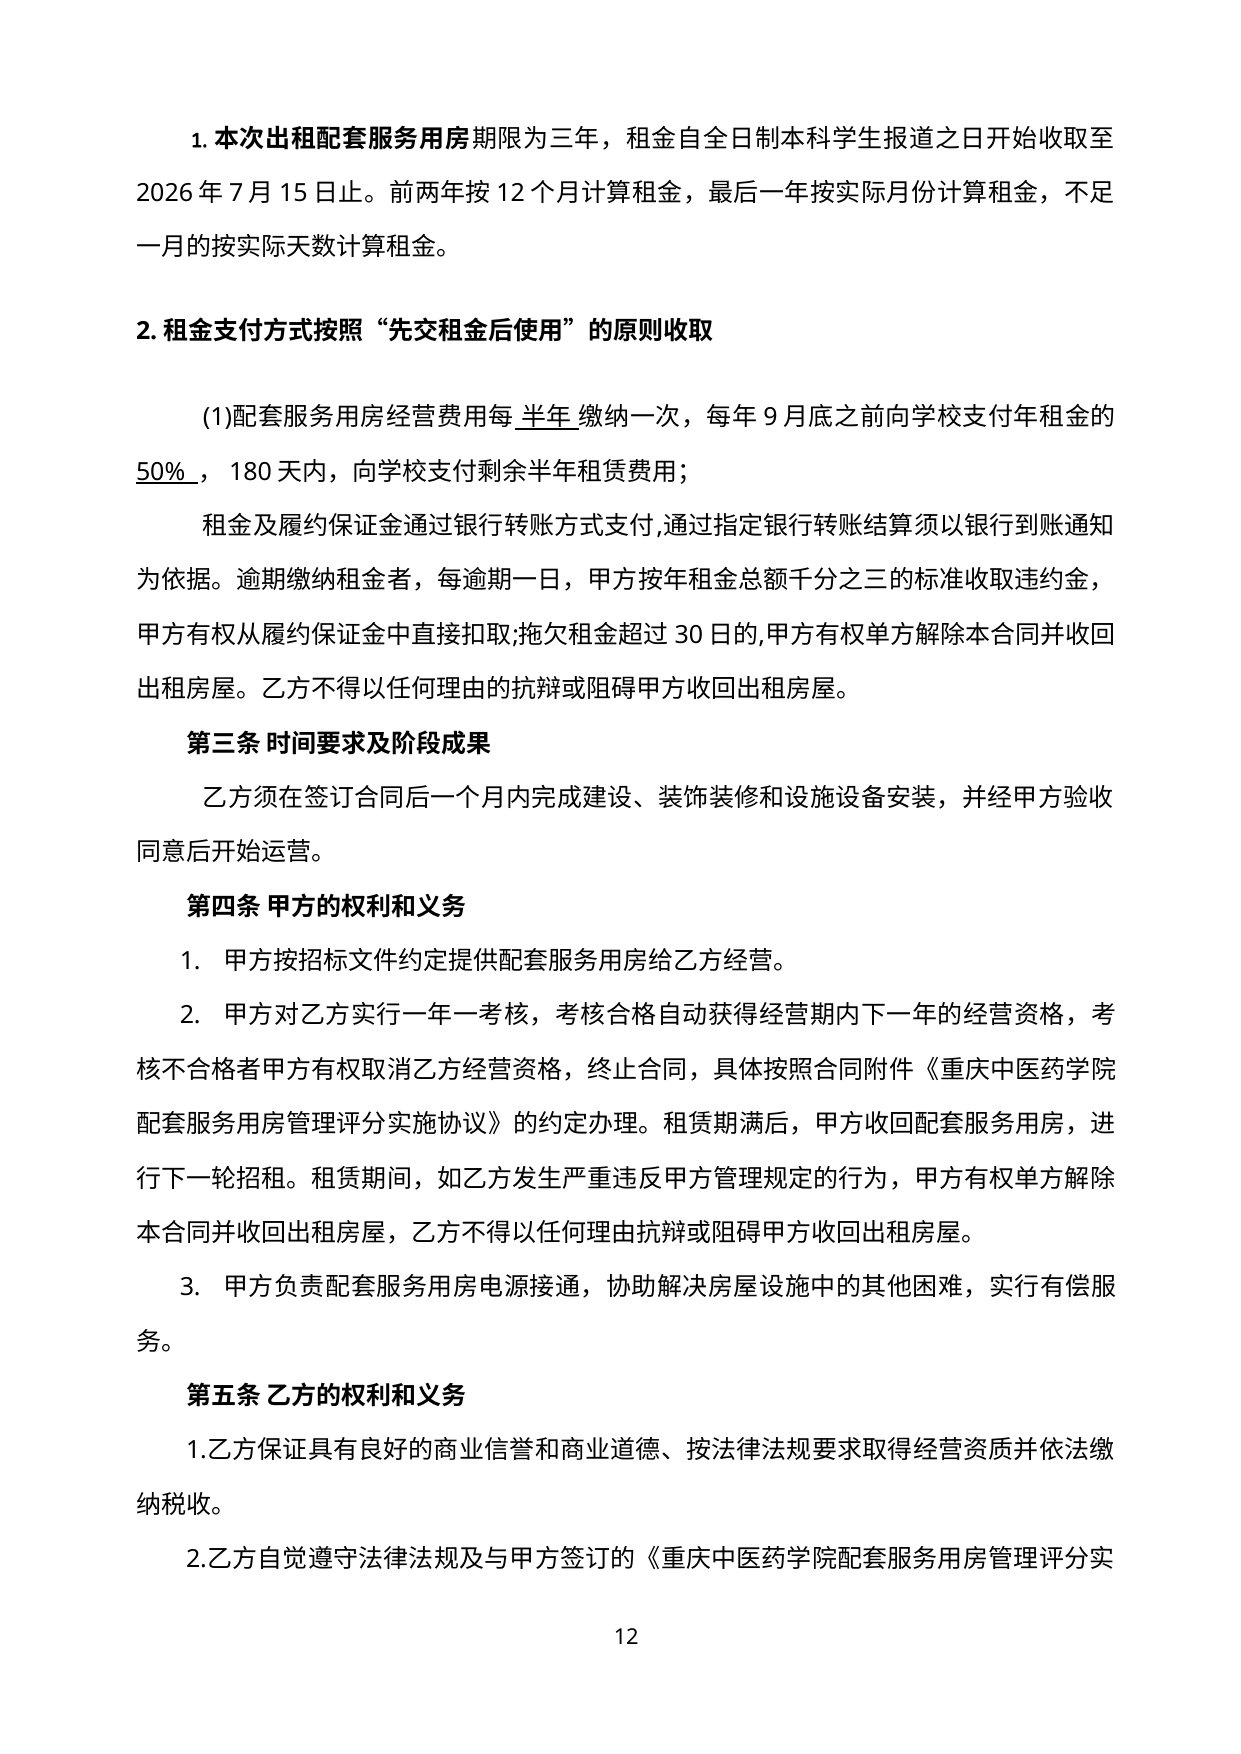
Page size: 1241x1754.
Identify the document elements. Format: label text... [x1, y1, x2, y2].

text 乙方须在签订合同后一个月内完成建设、装饰装修和设施设备安装，并经甲方验收同意后开始运营。 [136, 777, 1116, 868]
list 1.乙方保证具有良好的商业信誉和商业道德、按法律法规要求取得经营资质并依法缴纳税收。 [136, 1430, 1116, 1521]
text (1)配套服务用房经营费用每 半年 缴纳一次，每年9月底之前向学校支付年租金的 50% ， 180天内，向学校支付剩余半年租赁费用； [136, 397, 1116, 487]
text 第三条 时间要求及阶段成果 [136, 723, 1116, 759]
text 第五条 乙方的权利和义务 [136, 1376, 1116, 1412]
text 第四条 甲方的权利和义务 [136, 886, 1116, 922]
list 甲方对乙方实行一年一考核，考核合格自动获得经营期内下一年的经营资格，考核不合格者甲方有权取消乙方经营资格，终止合同，具体按照合同附件《重庆中医药学院配套服务用房管理评分实施协议》的约定办理。租赁期满后，甲方收回配套服务用房，进行下一轮招租。租赁期间，如乙方发生严重违反甲方管理规定的行为，甲方有权单方解除本合同并收回出租房屋，乙方不得以任何理由抗辩或阻碍甲方收回出租房屋。 [136, 995, 1116, 1249]
text 租金及履约保证金通过银行转账方式支付,通过指定银行转账结算须以银行到账通知为依据。逾期缴纳租金者，每逾期一日，甲方按年租金总额千分之三的标准收取违约金，甲方有权从履约保证金中直接扣取;拖欠租金超过30日的,甲方有权单方解除本合同并收回出租房屋。乙方不得以任何理由的抗辩或阻碍甲方收回出租房屋。 [136, 506, 1116, 705]
list 甲方负责配套服务用房电源接通，协助解决房屋设施中的其他困难，实行有偿服务。 [136, 1267, 1116, 1357]
text 1. 本次出租配套服务用房期限为三年，租金自全日制本科学生报道之日开始收取至2026年7月15日止。前两年按12个月计算租金，最后一年按实际月份计算租金，不足一月的按实际天数计算租金。 [136, 118, 1116, 263]
subtitle 2. 租金支付方式按照“先交租金后使用”的原则收取 [136, 310, 1116, 347]
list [136, 1539, 1116, 1575]
list 甲方按招标文件约定提供配套服务用房给乙方经营。 [136, 941, 1116, 977]
